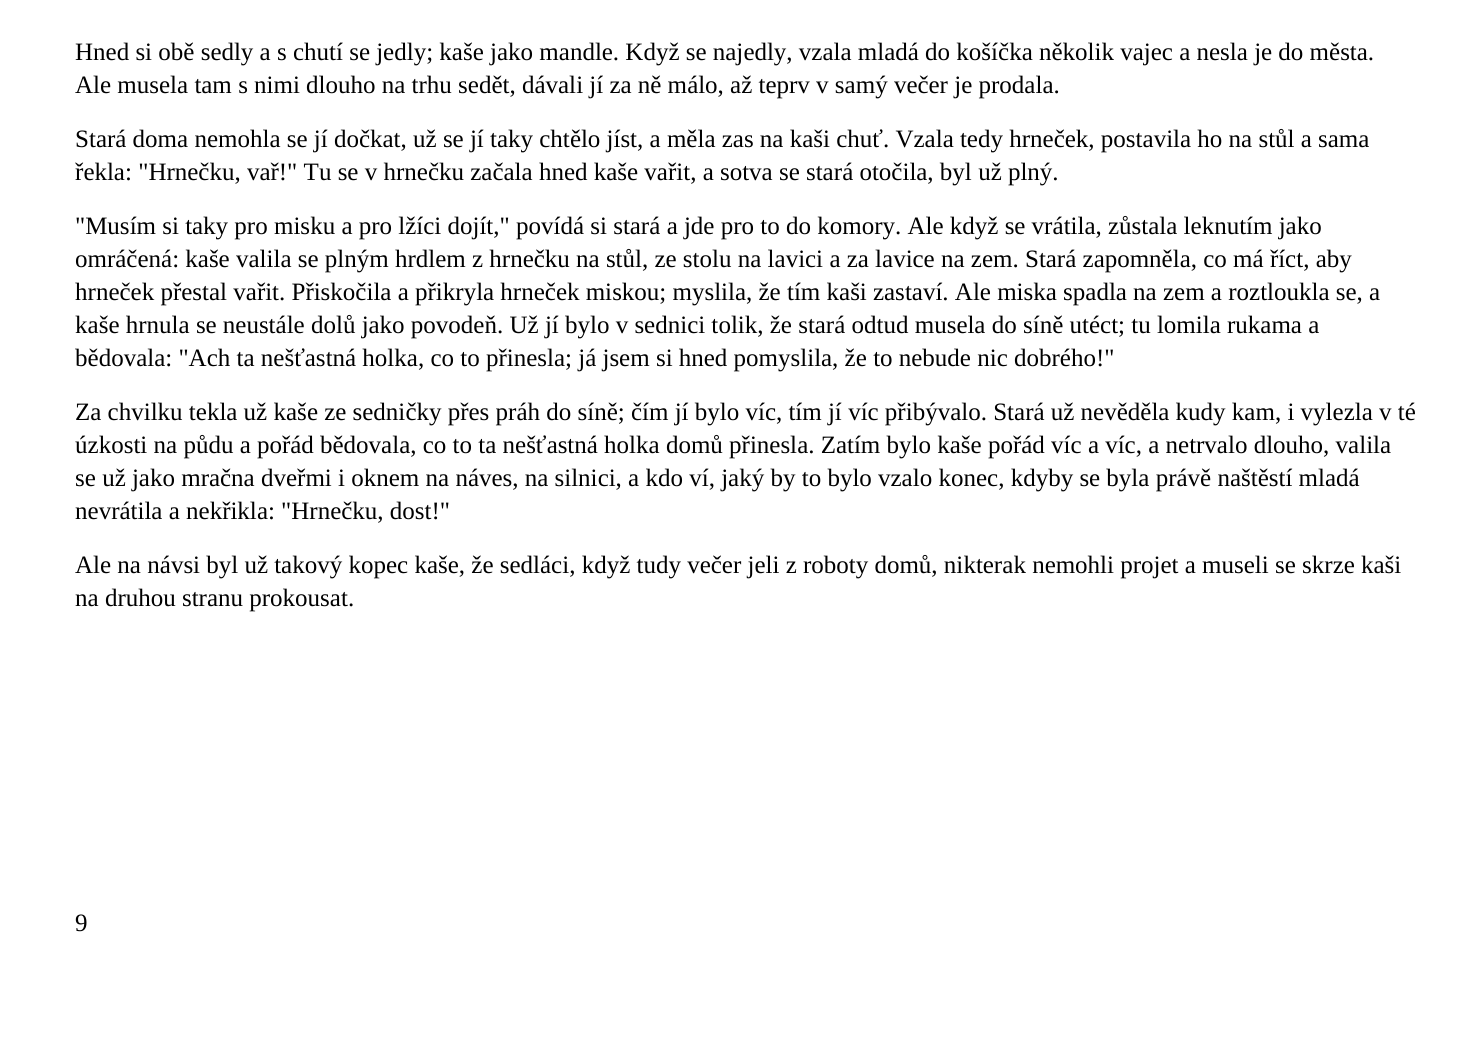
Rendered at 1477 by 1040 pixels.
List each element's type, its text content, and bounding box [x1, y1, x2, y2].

text "Musím si taky pro misku a pro lžíci dojít," povídá si stará a jde pro to do komory. Ale když se vrátila, zůstala leknutím jako omráčená: kaše valila se plným hrdlem z hrnečku na stůl, ze stolu na lavici a za lavice na zem. Stará zapomněla, co má říct, aby hrneček přestal vařit. Přiskočila a přikryla hrneček miskou; myslila, že tím kaši zastaví. Ale miska spadla na zem a roztloukla se, a kaše hrnula se neustále dolů jako povodeň. Už jí bylo v sednici tolik, že stará odtud musela do síně utéct; tu lomila rukama a bědovala: "Ach ta nešťastná holka, co to přinesla; já jsem si hned pomyslila, že to nebude nic dobrého!" [75, 211, 1416, 372]
text Stará doma nemohla se jí dočkat, už se jí taky chtělo jíst, a měla zas na kaši chuť. Vzala tedy hrneček, postavila ho na stůl a sama řekla: "Hrnečku, vař!" Tu se v hrnečku začala hned kaše vařit, a sotva se stará otočila, byl už plný. [75, 124, 1416, 186]
text Hned si obě sedly a s chutí se jedly; kaše jako mandle. Když se najedly, vzala mladá do košíčka několik vajec a nesla je do města. Ale musela tam s nimi dlouho na trhu sedět, dávali jí za ně málo, až teprv v samý večer je prodala. [75, 37, 1416, 99]
text Za chvilku tekla už kaše ze sedničky přes práh do síně; čím jí bylo víc, tím jí víc přibývalo. Stará už nevěděla kudy kam, i vylezla v té úzkosti na půdu a pořád bědovala, co to ta nešťastná holka domů přinesla. Zatím bylo kaše pořád víc a víc, a netrvalo dlouho, valila se už jako mračna dveřmi i oknem na náves, na silnici, a kdo ví, jaký by to bylo vzalo konec, kdyby se byla právě naštěstí mladá nevrátila a nekřikla: "Hrnečku, dost!" [75, 397, 1416, 525]
text Ale na návsi byl už takový kopec kaše, že sedláci, když tudy večer jeli z roboty domů, nikterak nemohli projet a museli se skrze kaši na druhou stranu prokousat. [75, 550, 1416, 612]
